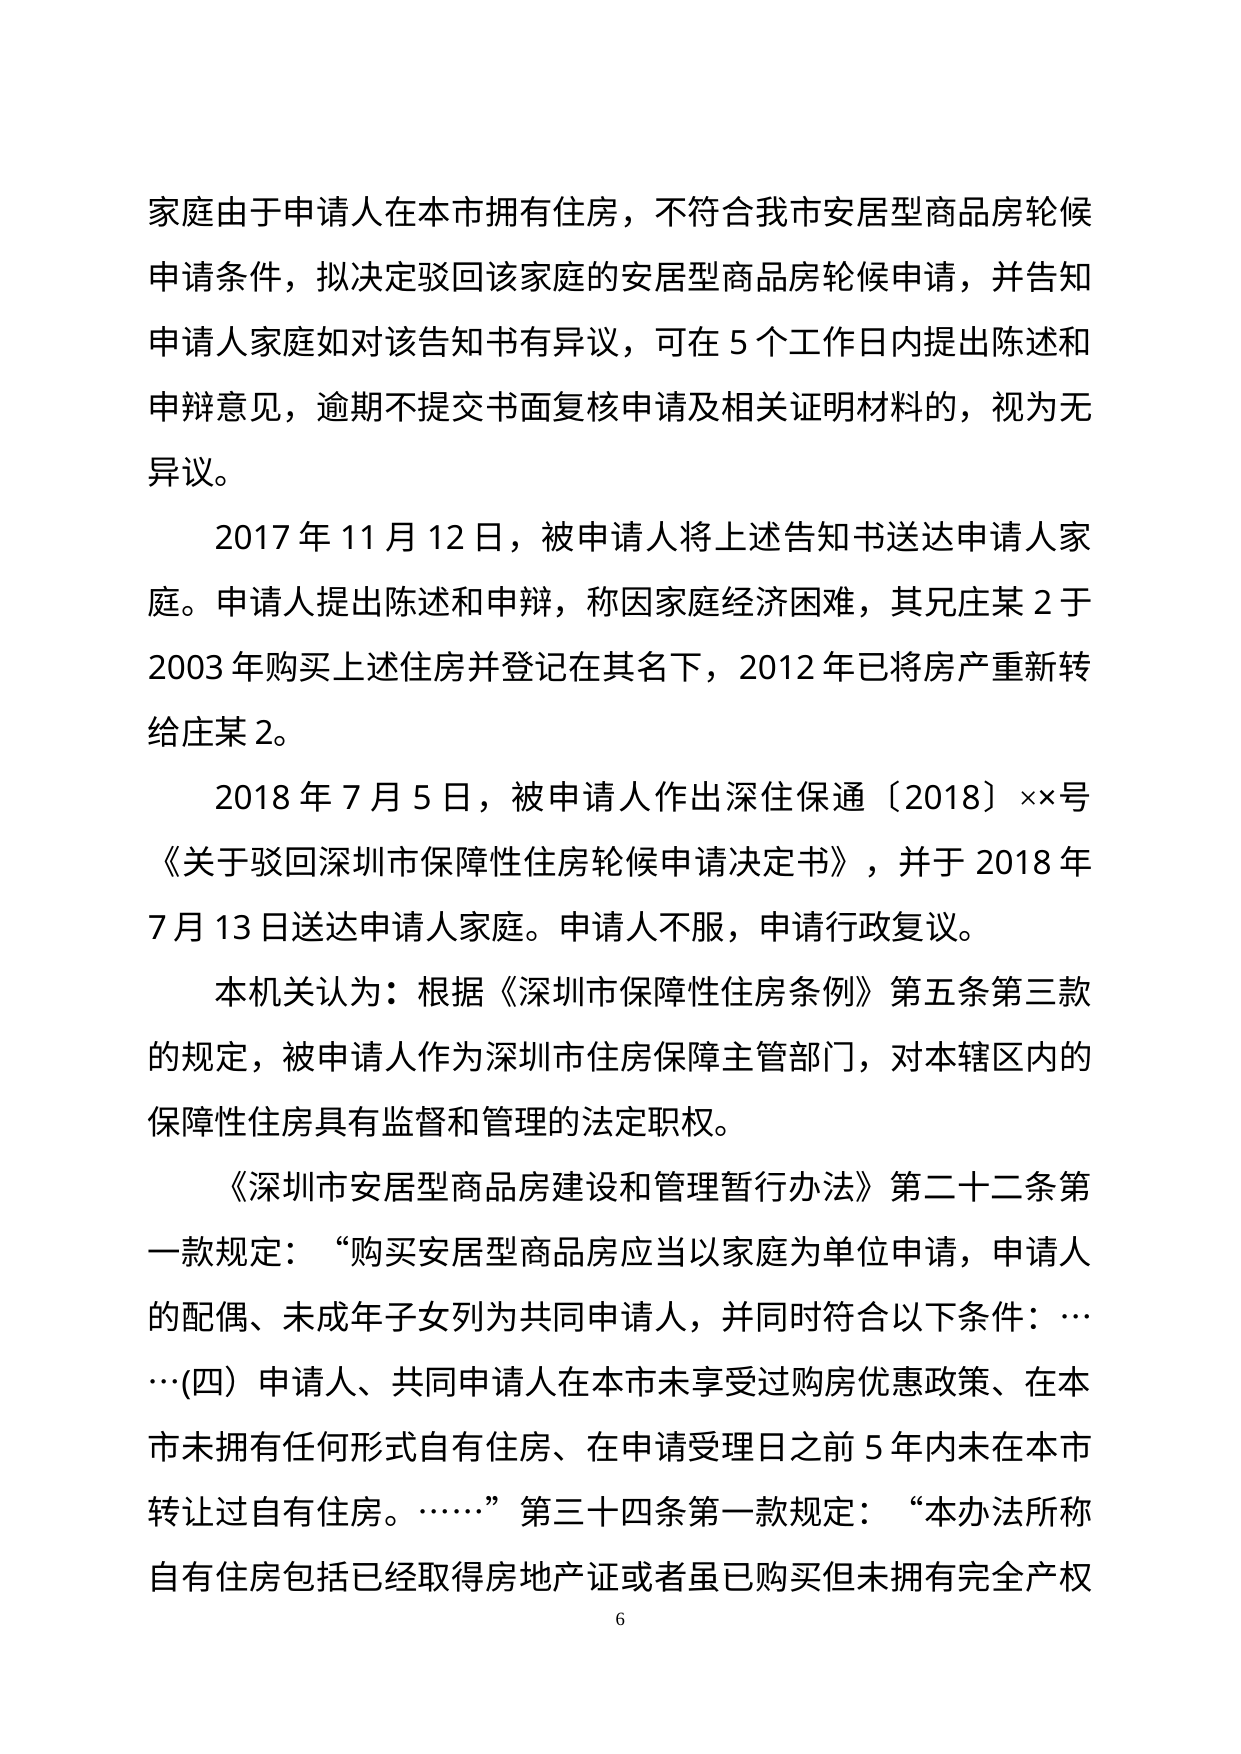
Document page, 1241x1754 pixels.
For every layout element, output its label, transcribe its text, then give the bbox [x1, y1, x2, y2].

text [148, 1152, 1092, 1607]
text 2017年11月12日，被申请人将上述告知书送达申请人家庭。申请人提出陈述和申辩，称因家庭经济困难，其兄庄某2于2003年购买上述住房并登记在其名下，2012年已将房产重新转给庄某2。 [148, 502, 1092, 762]
text 2018年7月5日，被申请人作出深住保通〔2018〕××号《关于驳回深圳市保障性住房轮候申请决定书》，并于2018年7月13日送达申请人家庭。申请人不服，申请行政复议。 [148, 762, 1092, 957]
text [148, 177, 1092, 502]
text 本机关认为：根据《深圳市保障性住房条例》第五条第三款的规定，被申请人作为深圳市住房保障主管部门，对本辖区内的保障性住房具有监督和管理的法定职权。 [148, 957, 1092, 1152]
